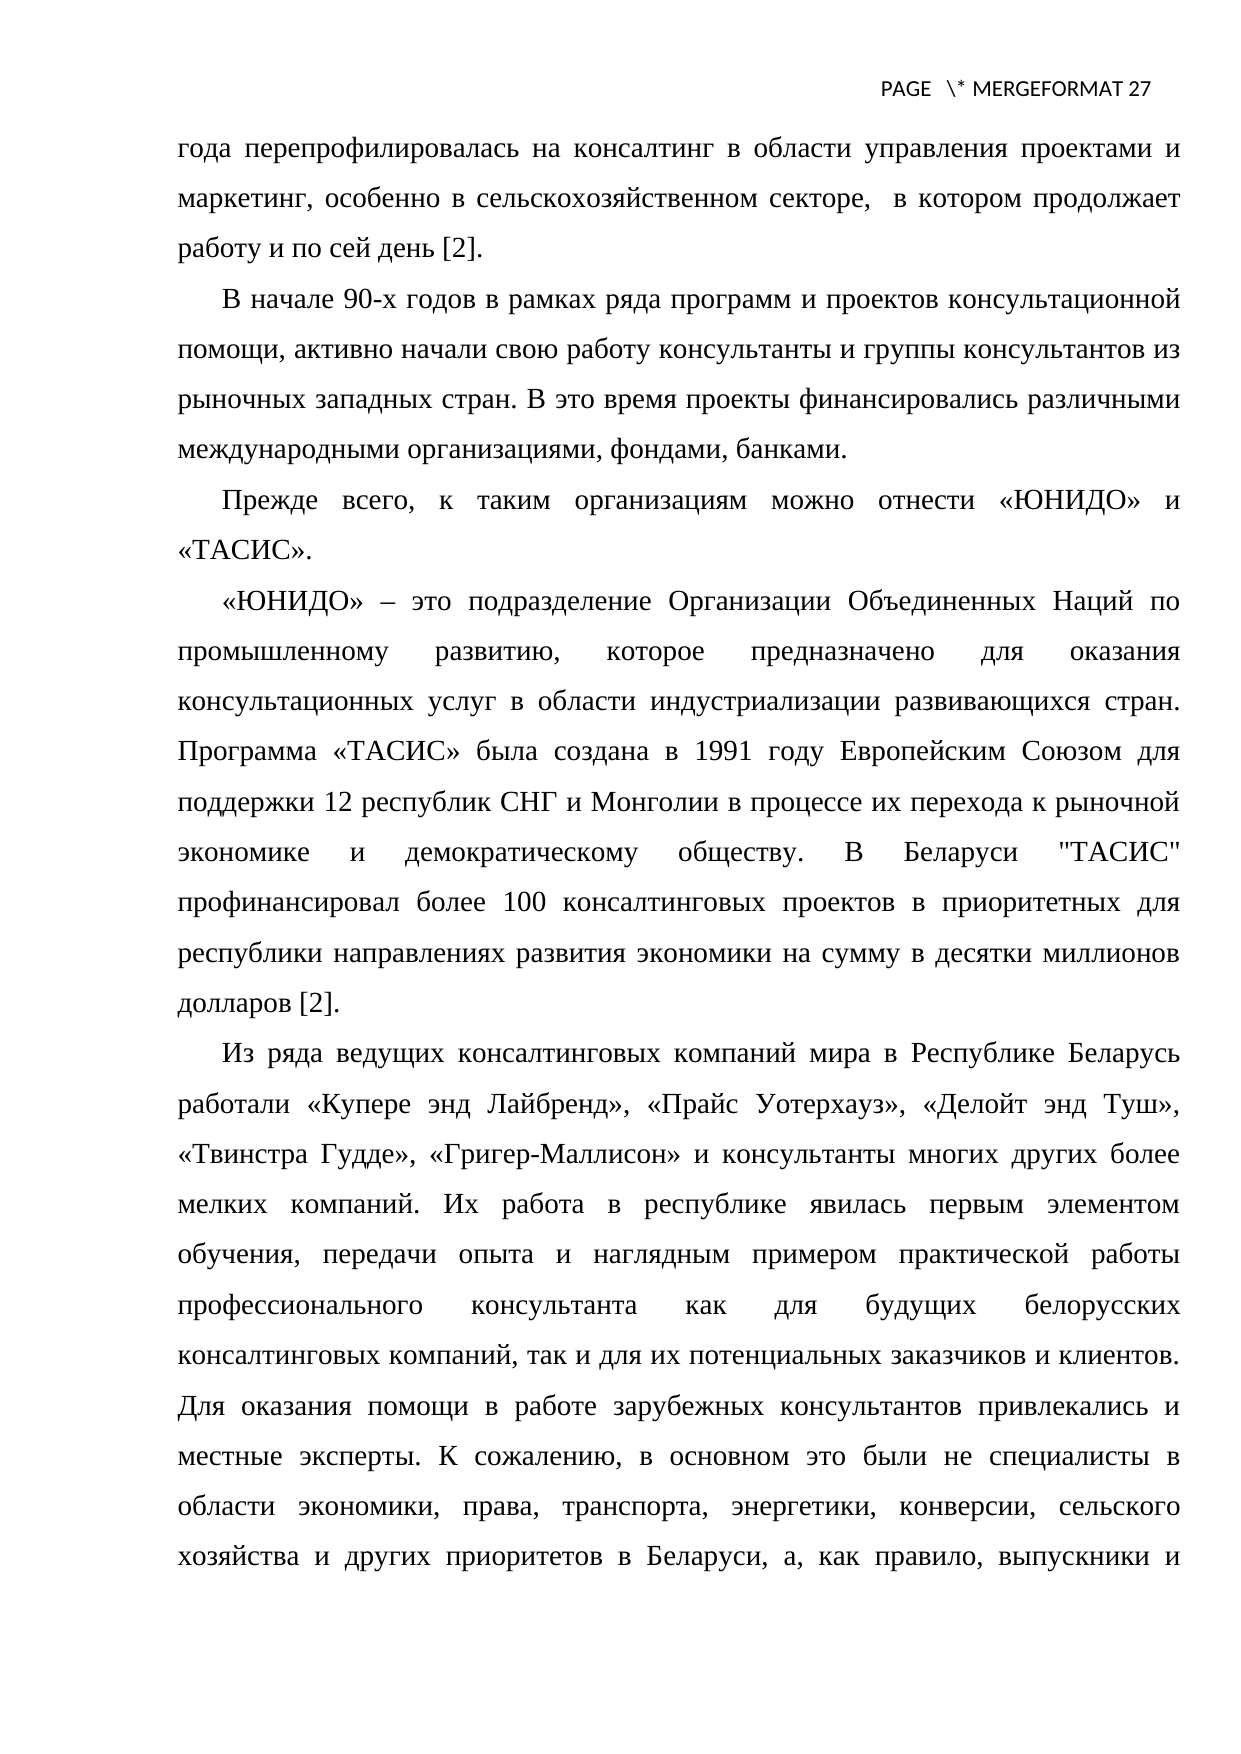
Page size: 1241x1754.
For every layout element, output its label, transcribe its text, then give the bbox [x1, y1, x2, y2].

text Прежде всего, к таким организациям можно отнести «ЮНИДО» и «ТАСИС». [177, 482, 1181, 566]
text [177, 130, 1181, 264]
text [177, 1035, 1181, 1572]
text В начале 90-х годов в рамках ряда программ и проектов консультационной помощи, активно начали свою работу консультанты и группы консультантов из рыночных западных стран. В это время проекты финансировались различными международными организациями, фондами, банками. [177, 281, 1181, 465]
text «ЮНИДО» – это подразделение Организации Объединенных Наций по промышленному развитию, которое предназначено для оказания консультационных услуг в области индустриализации развивающихся стран. Программа «ТАСИС» была создана в 1991 году Европейским Союзом для поддержки 12 республик СНГ и Монголии в процессе их перехода к рыночной экономике и демократическому обществу. В Беларуси "ТАСИС" профинансировал более 100 консалтинговых проектов в приоритетных для республики направлениях развития экономики на сумму в десятки миллионов долларов [2]. [177, 583, 1181, 1019]
